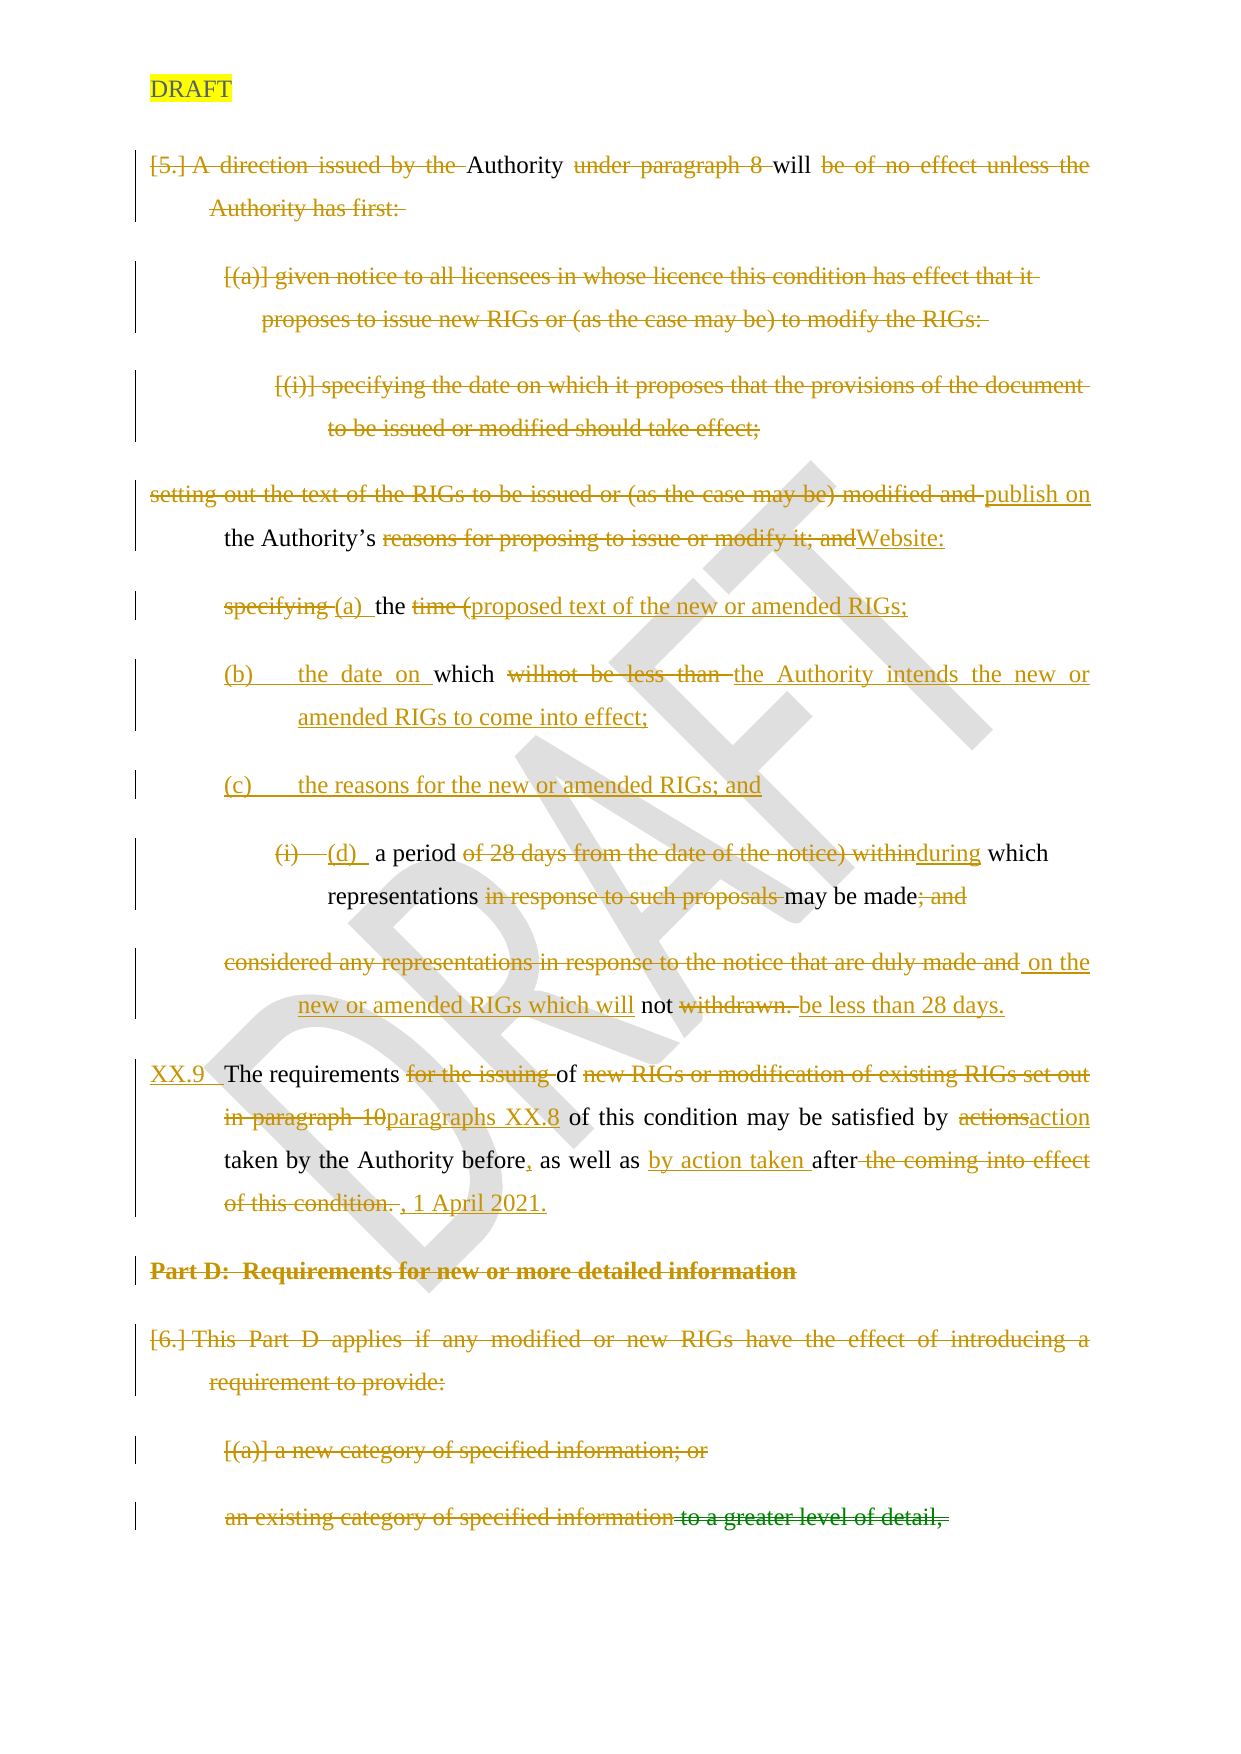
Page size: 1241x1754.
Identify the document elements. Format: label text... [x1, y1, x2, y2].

text The requirements of of this condition may be satisfied by taken by the Authority before as well as after [150, 1059, 1090, 1217]
text not [224, 947, 1090, 1019]
list Authority will [150, 150, 1090, 222]
list a period which representations may be made [275, 838, 1090, 910]
text which [224, 659, 1090, 731]
text the [224, 591, 1090, 619]
text the Authority’s [150, 479, 1090, 551]
